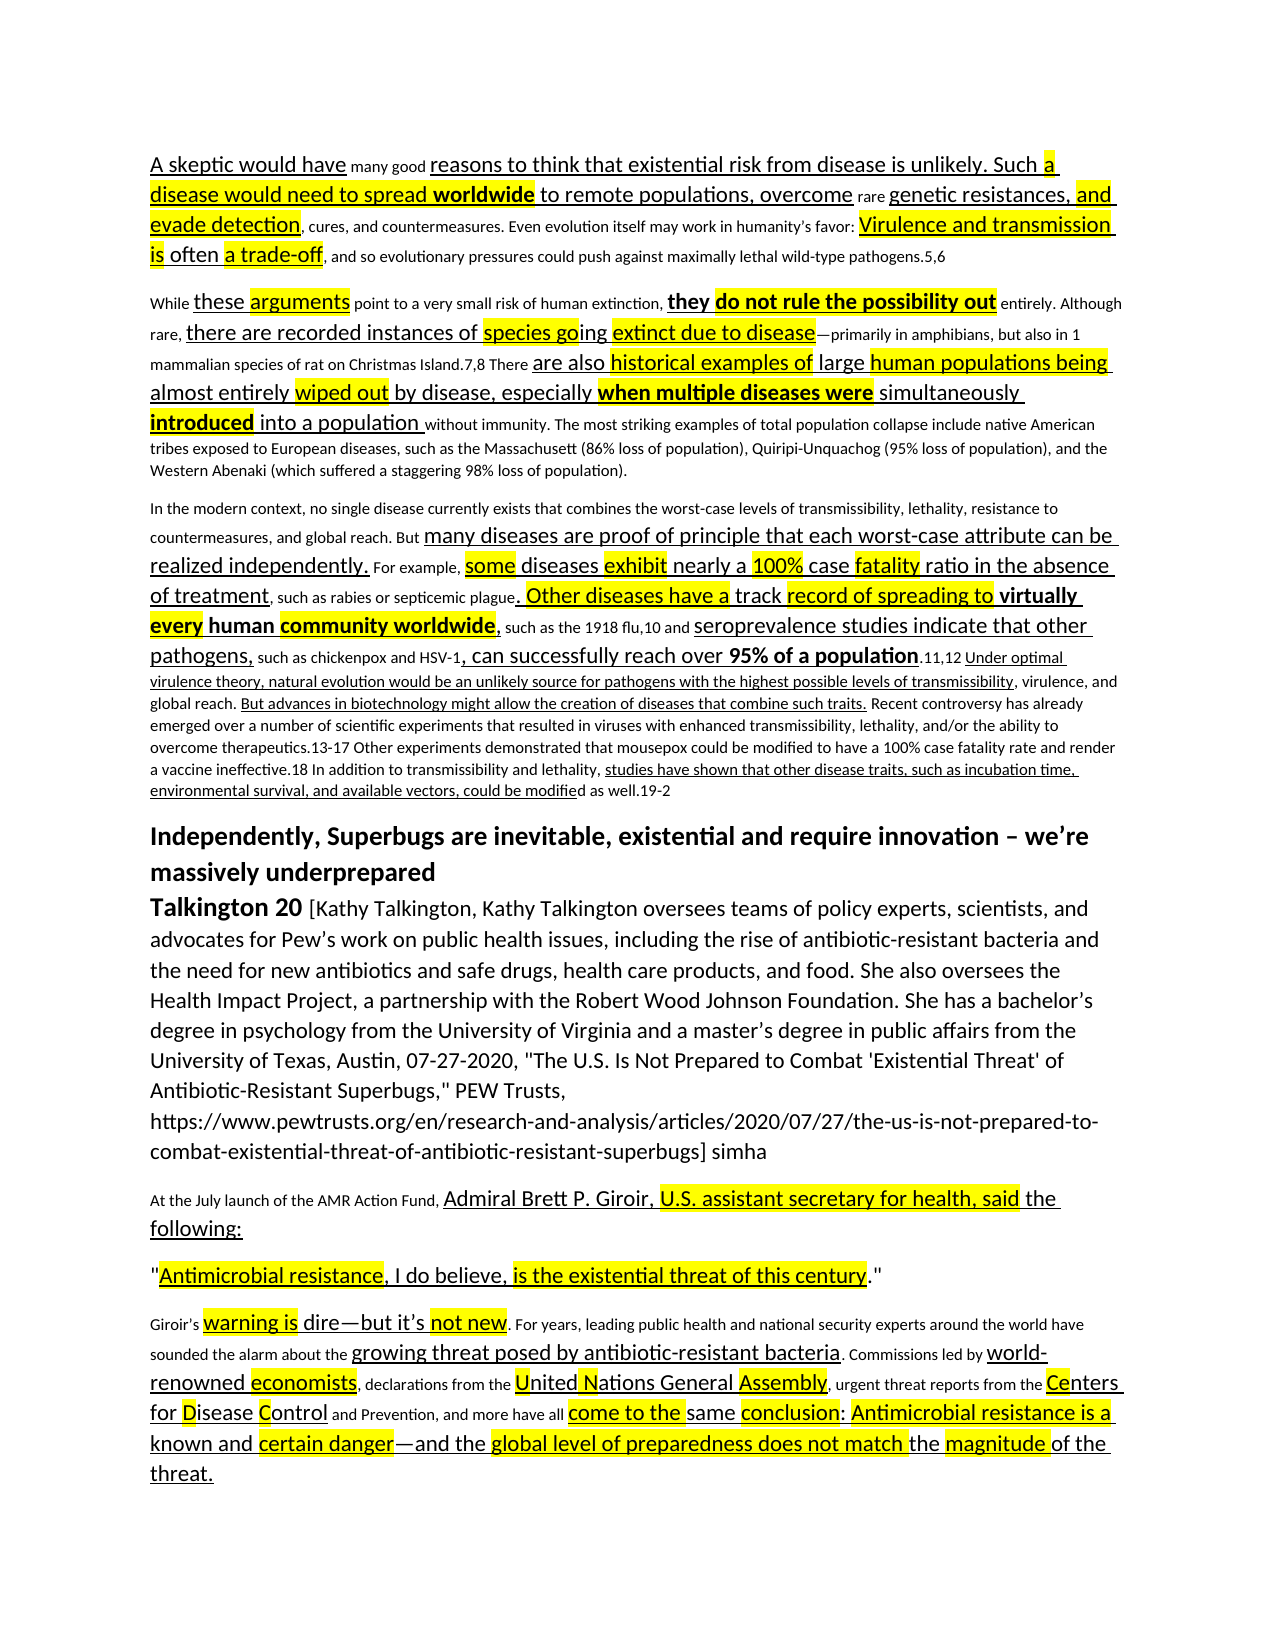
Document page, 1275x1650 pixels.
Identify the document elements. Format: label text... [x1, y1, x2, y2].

text Giroir’s warning is dire—but it’s not new. For years, leading public health and national security experts around the world have sounded the alarm about the growing threat posed by antibiotic-resistant bacteria. Commissions led by world-renowned economists, declarations from the United Nations General Assembly, urgent threat reports from the Centers for Disease Control and Prevention, and more have all come to the same conclusion: Antimicrobial resistance is a known and certain danger—and the global level of preparedness does not match the magnitude of the threat. [150, 1308, 1125, 1487]
text "Antimicrobial resistance, I do believe, is the existential threat of this century." [867, 1261, 1125, 1289]
text While these arguments point to a very small risk of human extinction, they do not rule the possibility out entirely. Although rare, there are recorded instances of species going extinct due to disease—primarily in amphibians, but also in 1 mammalian species of rat on Christmas Island.7,8 There are also historical examples of large human populations being almost entirely wiped out by disease, especially when multiple diseases were simultaneously introduced into a population without immunity. The most striking examples of total population collapse include native American tribes exposed to European diseases, such as the Massachusett (86% loss of population), Quiripi-Unquachog (95% loss of population), and the Western Abenaki (which suffered a staggering 98% loss of population). [150, 287, 1125, 480]
text In the modern context, no single disease currently exists that combines the worst-case levels of transmissibility, lethality, resistance to countermeasures, and global reach. But many diseases are proof of principle that each worst-case attribute can be realized independently. For example, some diseases exhibit nearly a 100% case fatality ratio in the absence of treatment, such as rabies or septicemic plague. Other diseases have a track record of spreading to virtually every human community worldwide, such as the 1918 flu,10 and seroprevalence studies indicate that other pathogens, such as chickenpox and HSV-1, can successfully reach over 95% of a population.11,12 Under optimal virulence theory, natural evolution would be an unlikely source for pathogens with the highest possible levels of transmissibility, virulence, and global reach. But advances in biotechnology might allow the creation of diseases that combine such traits. Recent controversy has already emerged over a number of scientific experiments that resulted in viruses with enhanced transmissibility, lethality, and/or the ability to overcome therapeutics.13-17 Other experiments demonstrated that mousepox could be modified to have a 100% case fatality rate and render a vaccine ineffective.18 In addition to transmissibility and lethality, studies have shown that other disease traits, such as incubation time, environmental survival, and available vectors, could be modified as well.19-2 [150, 498, 1125, 801]
text A skeptic would have many good reasons to think that existential risk from disease is unlikely. Such a disease would need to spread worldwide to remote populations, overcome rare genetic resistances, and evade detection, cures, and countermeasures. Even evolution itself may work in humanity’s favor: Virulence and transmission is often a trade-off, and so evolutionary pressures could push against maximally lethal wild-type pathogens.5,6 [150, 150, 1125, 269]
text Talkington 20 [Kathy Talkington, Kathy Talkington oversees teams of policy experts, scientists, and advocates for Pew’s work on public health issues, including the rise of antibiotic-resistant bacteria and the need for new antibiotics and safe drugs, health care products, and food. She also oversees the Health Impact Project, a partnership with the Robert Wood Johnson Foundation. She has a bachelor’s degree in psychology from the University of Virginia and a master’s degree in public affairs from the University of Texas, Austin, 07-27-2020, "The U.S. Is Not Prepared to Combat 'Existential Threat' of Antibiotic-Resistant Superbugs," PEW Trusts, https://www.pewtrusts.org/en/research-and-analysis/articles/2020/07/27/the-us-is-not-prepared-to-combat-existential-threat-of-antibiotic-resistant-superbugs] simha [150, 890, 1125, 1165]
subtitle Independently, Superbugs are inevitable, existential and require innovation – we’re massively underprepared [150, 819, 1125, 888]
text At the July launch of the AMR Action Fund, Admiral Brett P. Giroir, U.S. assistant secretary for health, said the following: [150, 1184, 1125, 1242]
